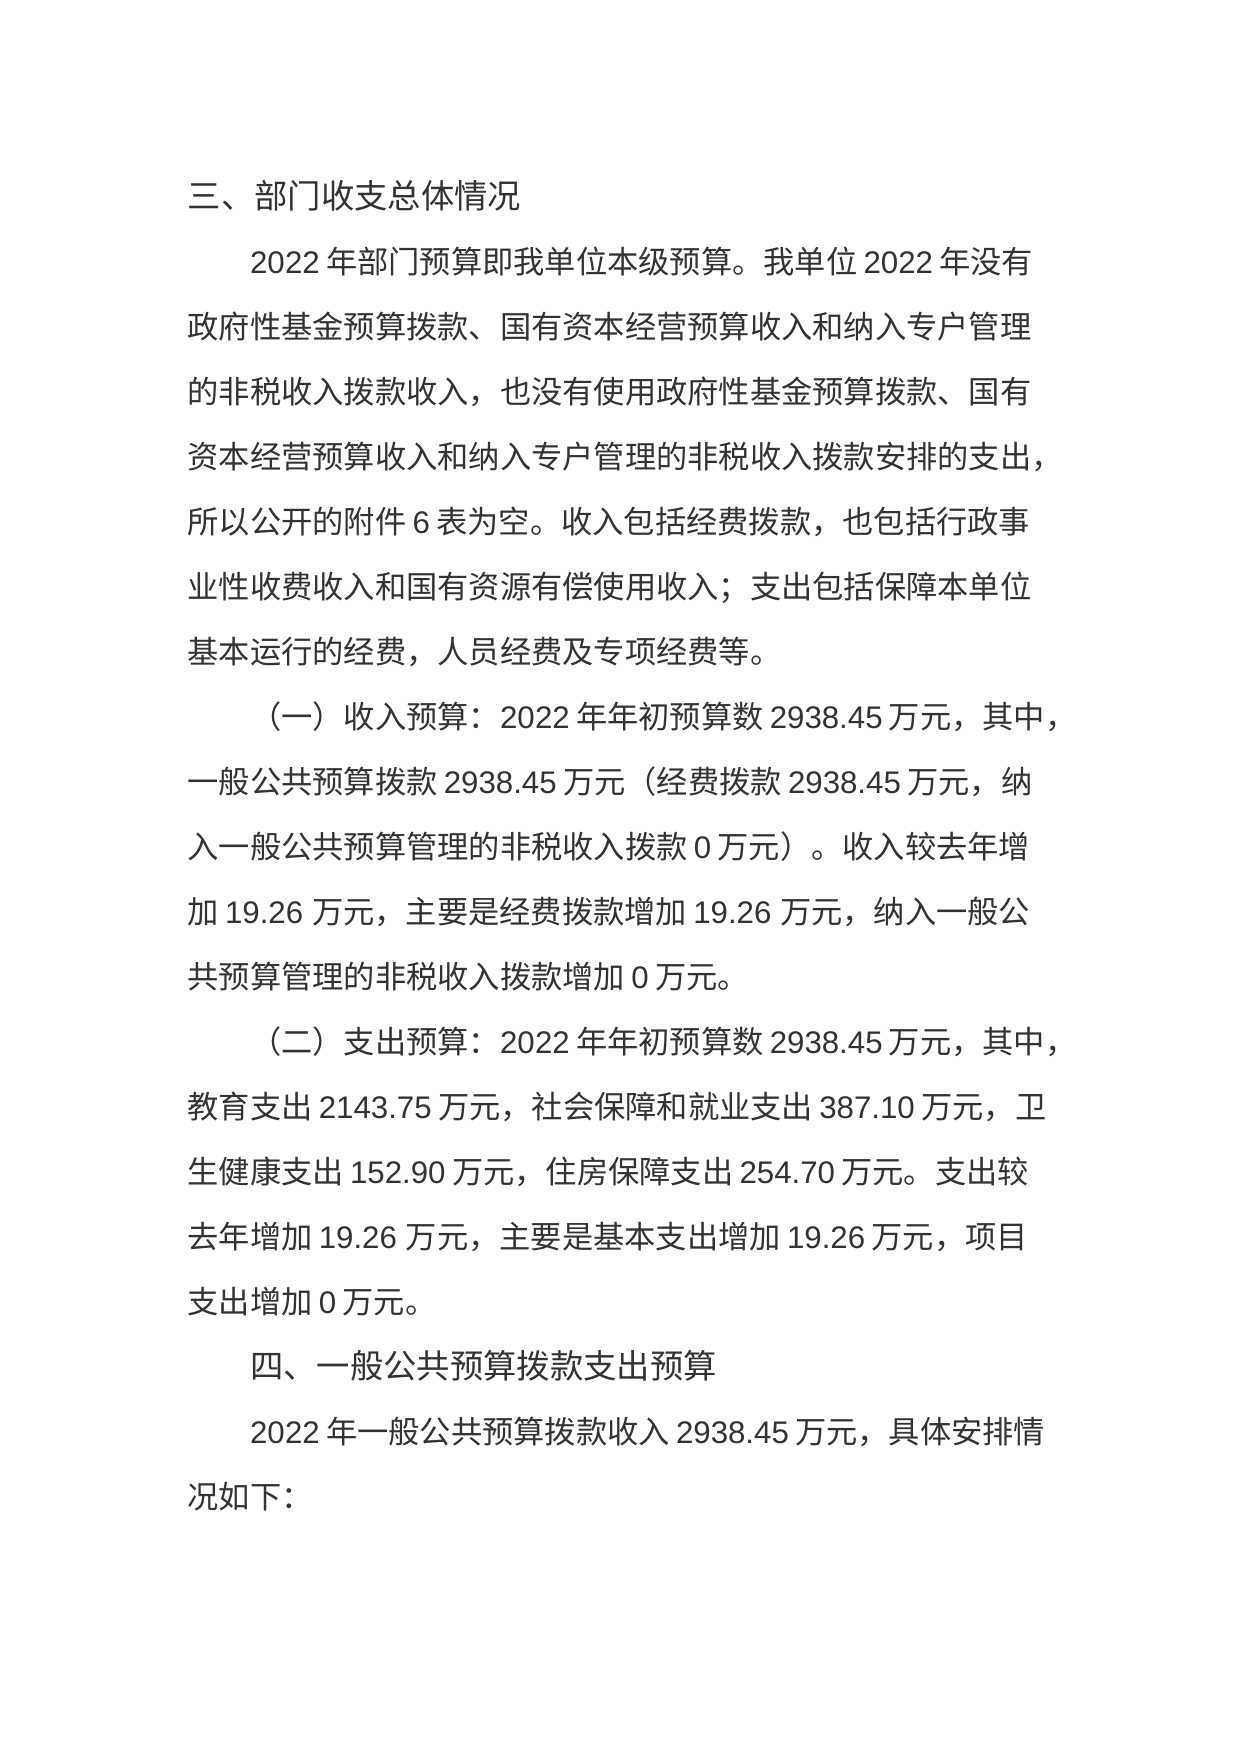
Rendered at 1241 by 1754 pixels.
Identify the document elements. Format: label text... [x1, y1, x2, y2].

text 2022年部门预算即我单位本级预算。我单位2022年没有政府性基金预算拨款、国有资本经营预算收入和纳入专户管理的非税收入拨款收入，也没有使用政府性基金预算拨款、国有资本经营预算收入和纳入专户管理的非税收入拨款安排的支出，所以公开的附件6表为空。收入包括经费拨款，也包括行政事业性收费收入和国有资源有偿使用收入；支出包括保障本单位基本运行的经费，人员经费及专项经费等。 [187, 227, 1053, 682]
list 部门收支总体情况 [187, 162, 1053, 227]
text （二）支出预算：2022年年初预算数2938.45万元，其中，教育支出2143.75万元，社会保障和就业支出387.10万元，卫生健康支出152.90万元，住房保障支出254.70万元。支出较去年增加19.26 万元，主要是基本支出增加19.26万元，项目支出增加0万元。 [187, 1007, 1053, 1332]
text 四、一般公共预算拨款支出预算 [187, 1332, 1053, 1397]
text （一）收入预算：2022年年初预算数2938.45万元，其中，一般公共预算拨款2938.45万元（经费拨款2938.45万元，纳入一般公共预算管理的非税收入拨款0万元）。收入较去年增加19.26 万元，主要是经费拨款增加19.26 万元，纳入一般公共预算管理的非税收入拨款增加0万元。 [187, 682, 1053, 1007]
text 2022年一般公共预算拨款收入2938.45万元，具体安排情况如下： [187, 1397, 1053, 1527]
